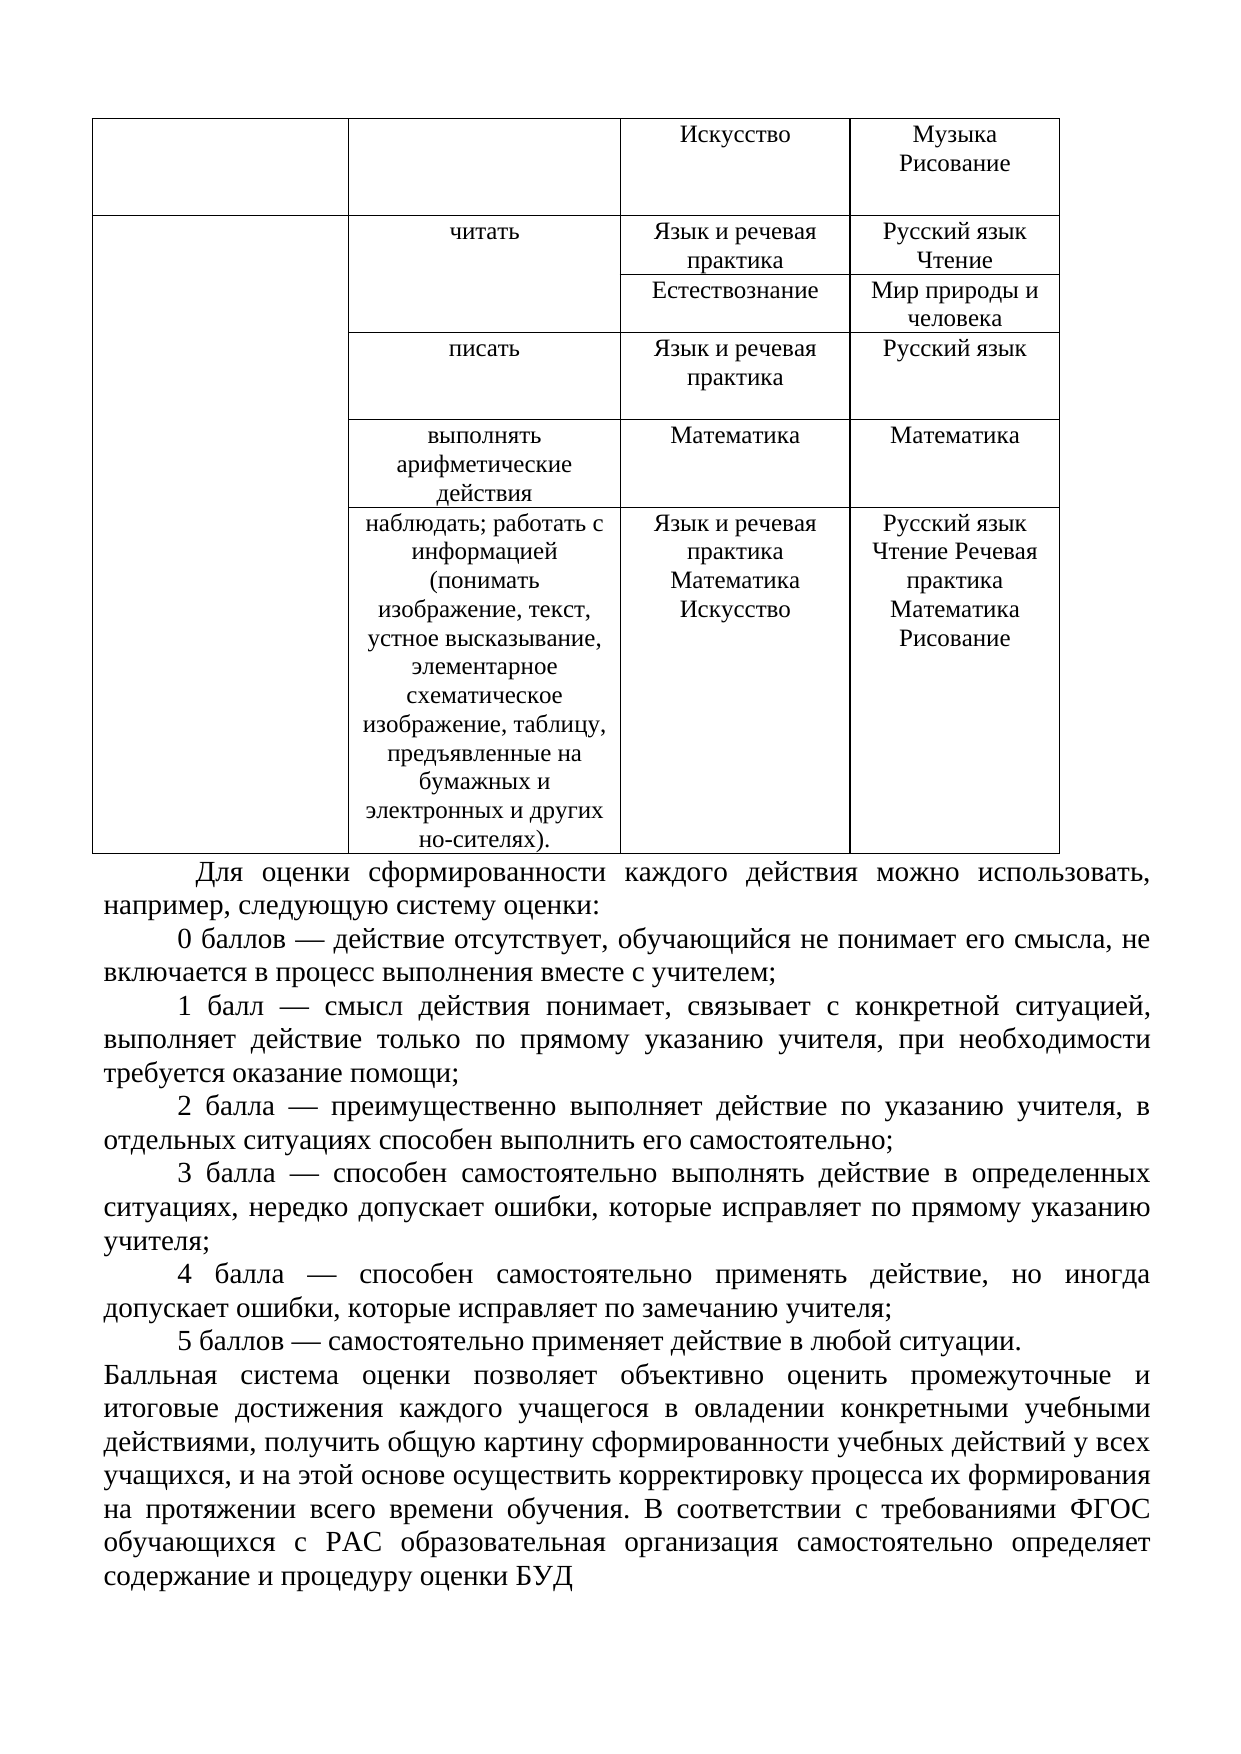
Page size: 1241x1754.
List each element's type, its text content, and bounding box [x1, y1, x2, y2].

table_cell Естествознание [621, 275, 849, 332]
table_cell Русский язык Чтение [851, 216, 1059, 274]
table_cell Математика [851, 420, 1059, 507]
table_cell Мир природы и человека [851, 275, 1059, 332]
table_cell Русский язык [851, 333, 1059, 419]
table_cell Язык и речевая практика Математика Искусство [621, 508, 849, 853]
table_cell Искусство [621, 119, 849, 215]
text 0 баллов ― действие отсутствует, обучающийся не понимает его смысла, не включается в процесс выполнения вместе с учителем; [103, 921, 1152, 988]
table_cell [93, 216, 348, 853]
table_cell читать [349, 216, 620, 332]
table_cell Русский язык Чтение Речевая практика Математика Рисование [851, 508, 1059, 853]
table_cell наблюдать; работать с информацией (понимать изображение, текст, устное высказывание, элементарное схематическое изображение, таблицу, предъявленные на бумажных и электронных и других но-сителях). [349, 508, 620, 853]
text Для оценки сформированности каждого действия можно использовать, например, следующую систему оценки: [103, 854, 1152, 921]
text 4 балла ― способен самостоятельно применять действие, но иногда допускает ошибки, которые исправляет по замечанию учителя; [103, 1256, 1152, 1323]
text 3 балла ― способен самостоятельно выполнять действие в определенных ситуациях, нередко допускает ошибки, которые исправляет по прямому указанию учителя; [103, 1156, 1152, 1256]
text 1 балл ― смысл действия понимает, связывает с конкретной ситуацией, выполняет действие только по прямому указанию учителя, при необходимости требуется оказание помощи; [103, 988, 1152, 1088]
text 5 баллов ― самостоятельно применяет действие в любой ситуации. [103, 1323, 1152, 1357]
table_cell Математика [621, 420, 849, 507]
table_cell Музыка Рисование [851, 119, 1059, 215]
table_cell писать [349, 333, 620, 419]
table_cell Язык и речевая практика [621, 333, 849, 419]
text 2 балла ― преимущественно выполняет действие по указанию учителя, в отдельных ситуациях способен выполнить его самостоятельно; [103, 1088, 1152, 1156]
table_cell Язык и речевая практика [621, 216, 849, 274]
table_cell выполнять арифметические действия [349, 420, 620, 507]
text Балльная система оценки позволяет объективно оценить промежуточные и итоговые достижения каждого учащегося в овладении конкретными учебными действиями, получить общую картину сформированности учебных действий у всех учащихся, и на этой основе осуществить корректировку процесса их формирования на протяжении всего времени обучения. В соответствии с требованиями ФГОС обучающихся с РАС образовательная организация самостоятельно определяет содержание и процедуру оценки БУД [103, 1357, 1152, 1592]
